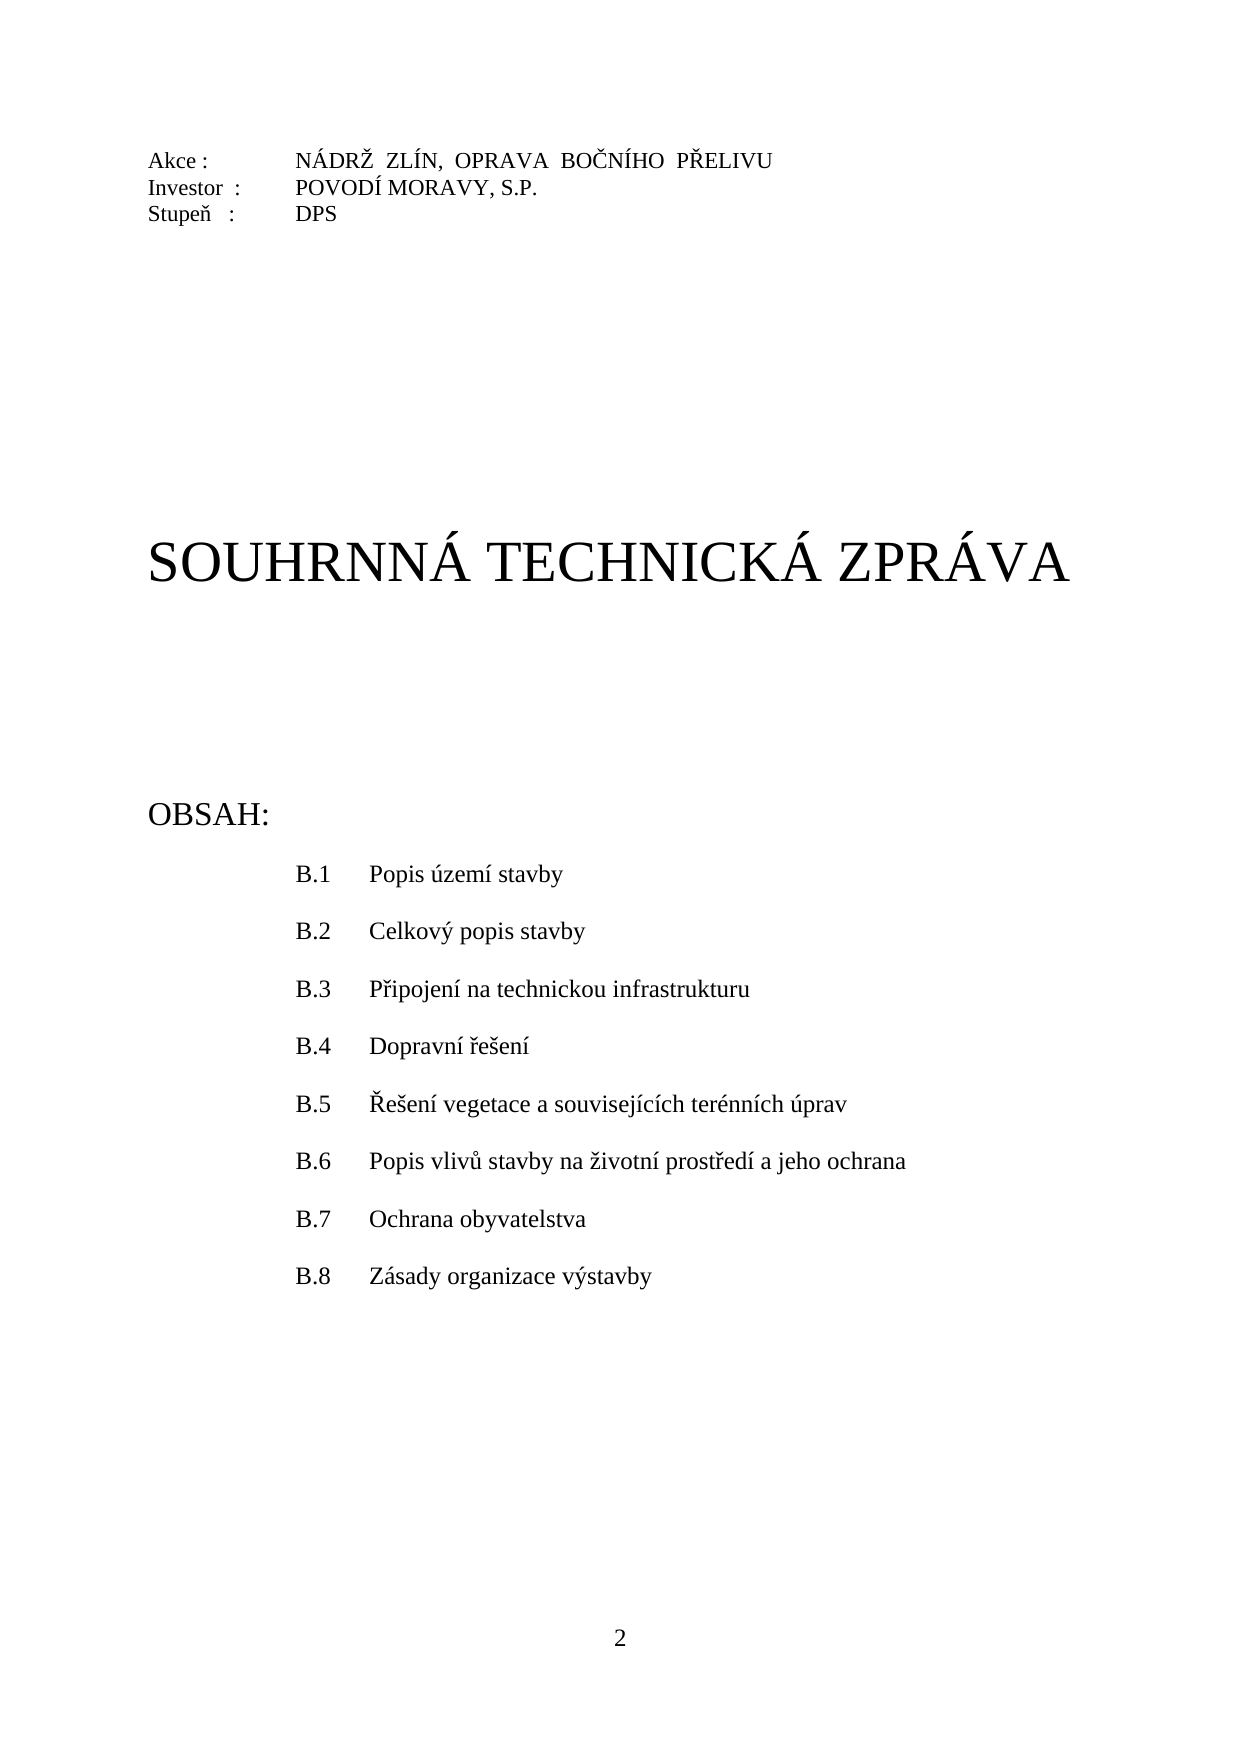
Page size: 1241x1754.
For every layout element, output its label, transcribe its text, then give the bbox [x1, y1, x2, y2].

subtitle Investor : POVODÍ MORAVY, S.P. [148, 174, 1004, 200]
text B.5 Řešení vegetace a souvisejících terénních úprav [221, 1089, 1093, 1117]
text B.1 Popis území stavby [295, 859, 1093, 887]
subtitle Akce : NÁDRŽ ZLÍN, OPRAVA BOČNÍHO PŘELIVU [148, 148, 1004, 174]
text B.8 Zásady organizace výstavby [221, 1261, 1093, 1290]
text OBSAH: [148, 794, 1093, 832]
text B.7 Ochrana obyvatelstva [221, 1204, 1093, 1232]
text B.2 Celkový popis stavby [221, 916, 1093, 945]
text B.3 Připojení na technickou infrastrukturu [221, 974, 1093, 1002]
text B.6 Popis vlivů stavby na životní prostředí a jeho ochrana [221, 1146, 1093, 1175]
text B.4 Dopravní řešení [221, 1031, 1093, 1060]
subtitle SOUHRNNÁ TECHNICKÁ ZPRÁVA [148, 527, 1093, 594]
subtitle Stupeň : DPS [148, 200, 1004, 227]
